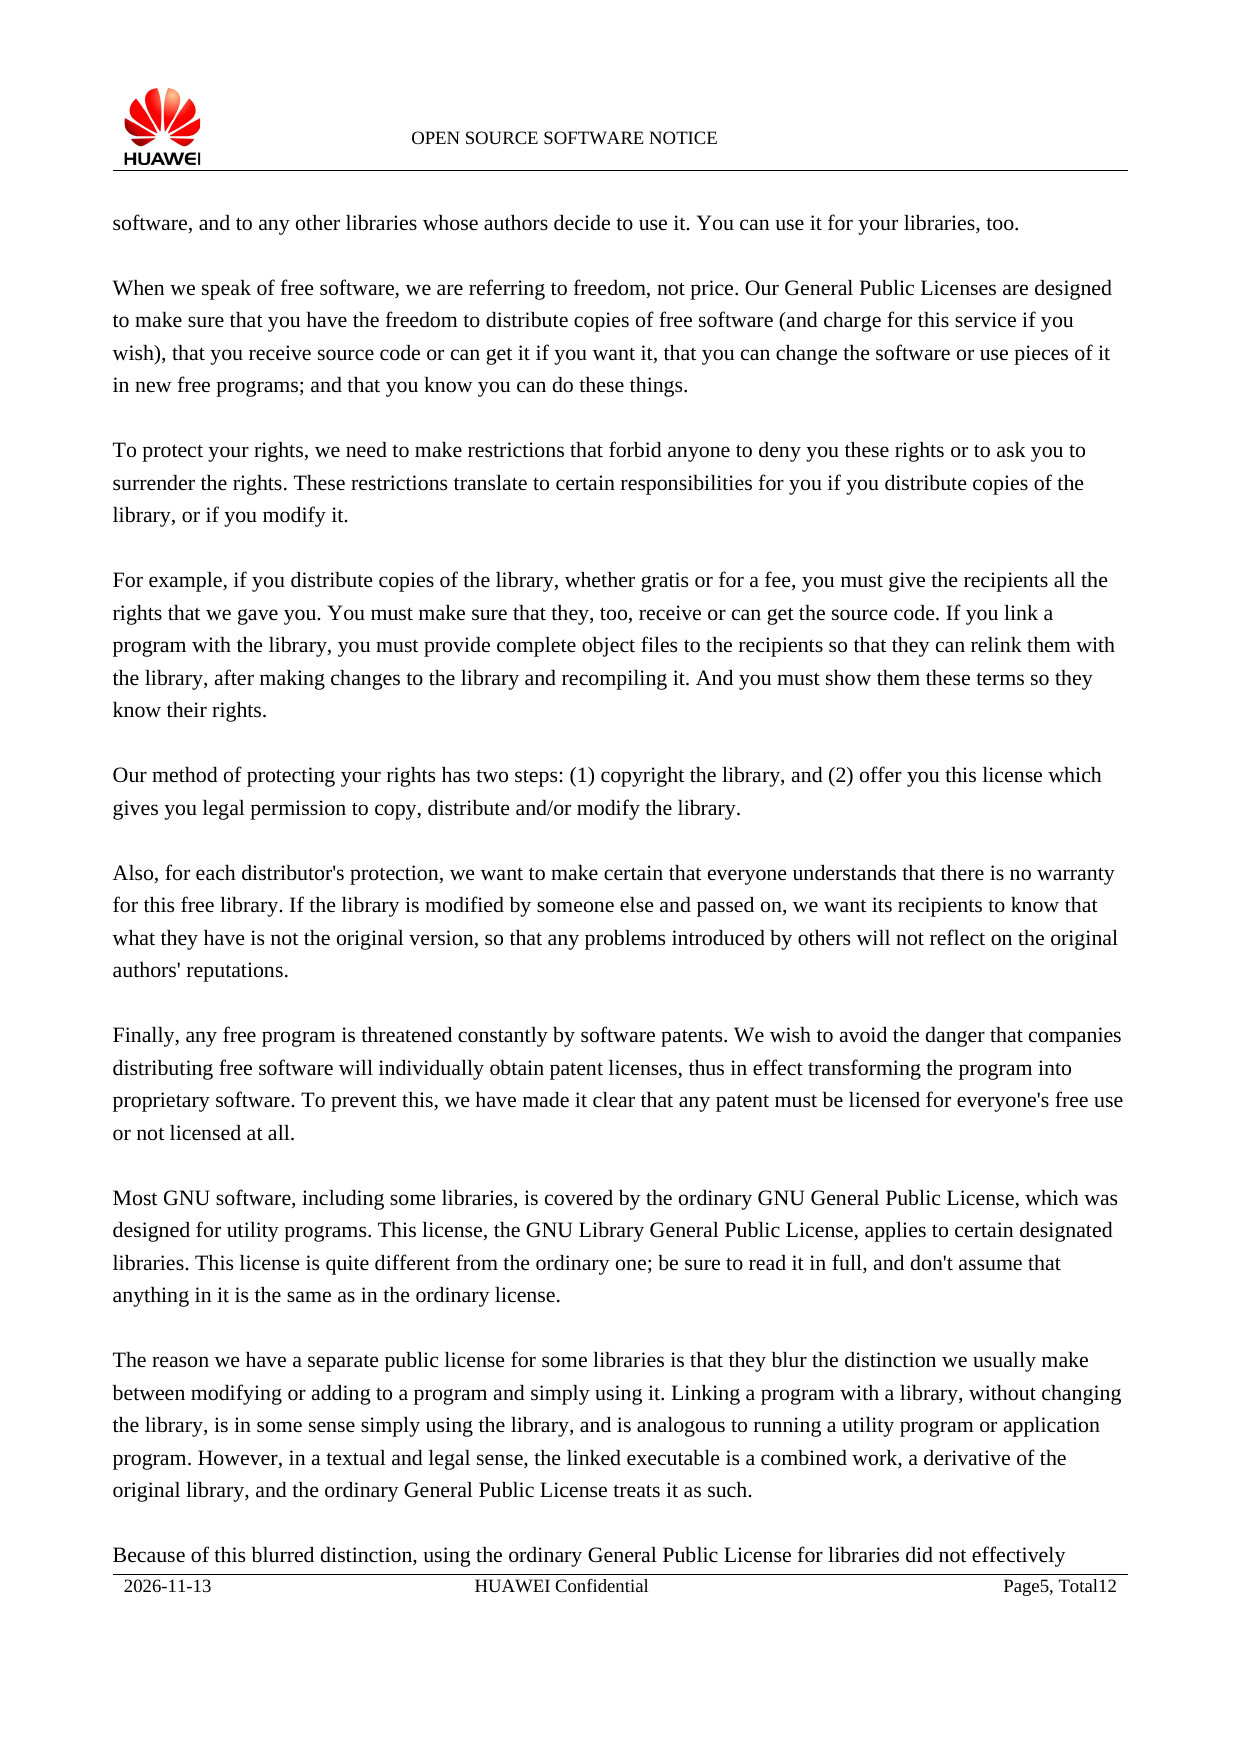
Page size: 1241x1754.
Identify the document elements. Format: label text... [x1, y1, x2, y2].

picture [124, 88, 201, 165]
